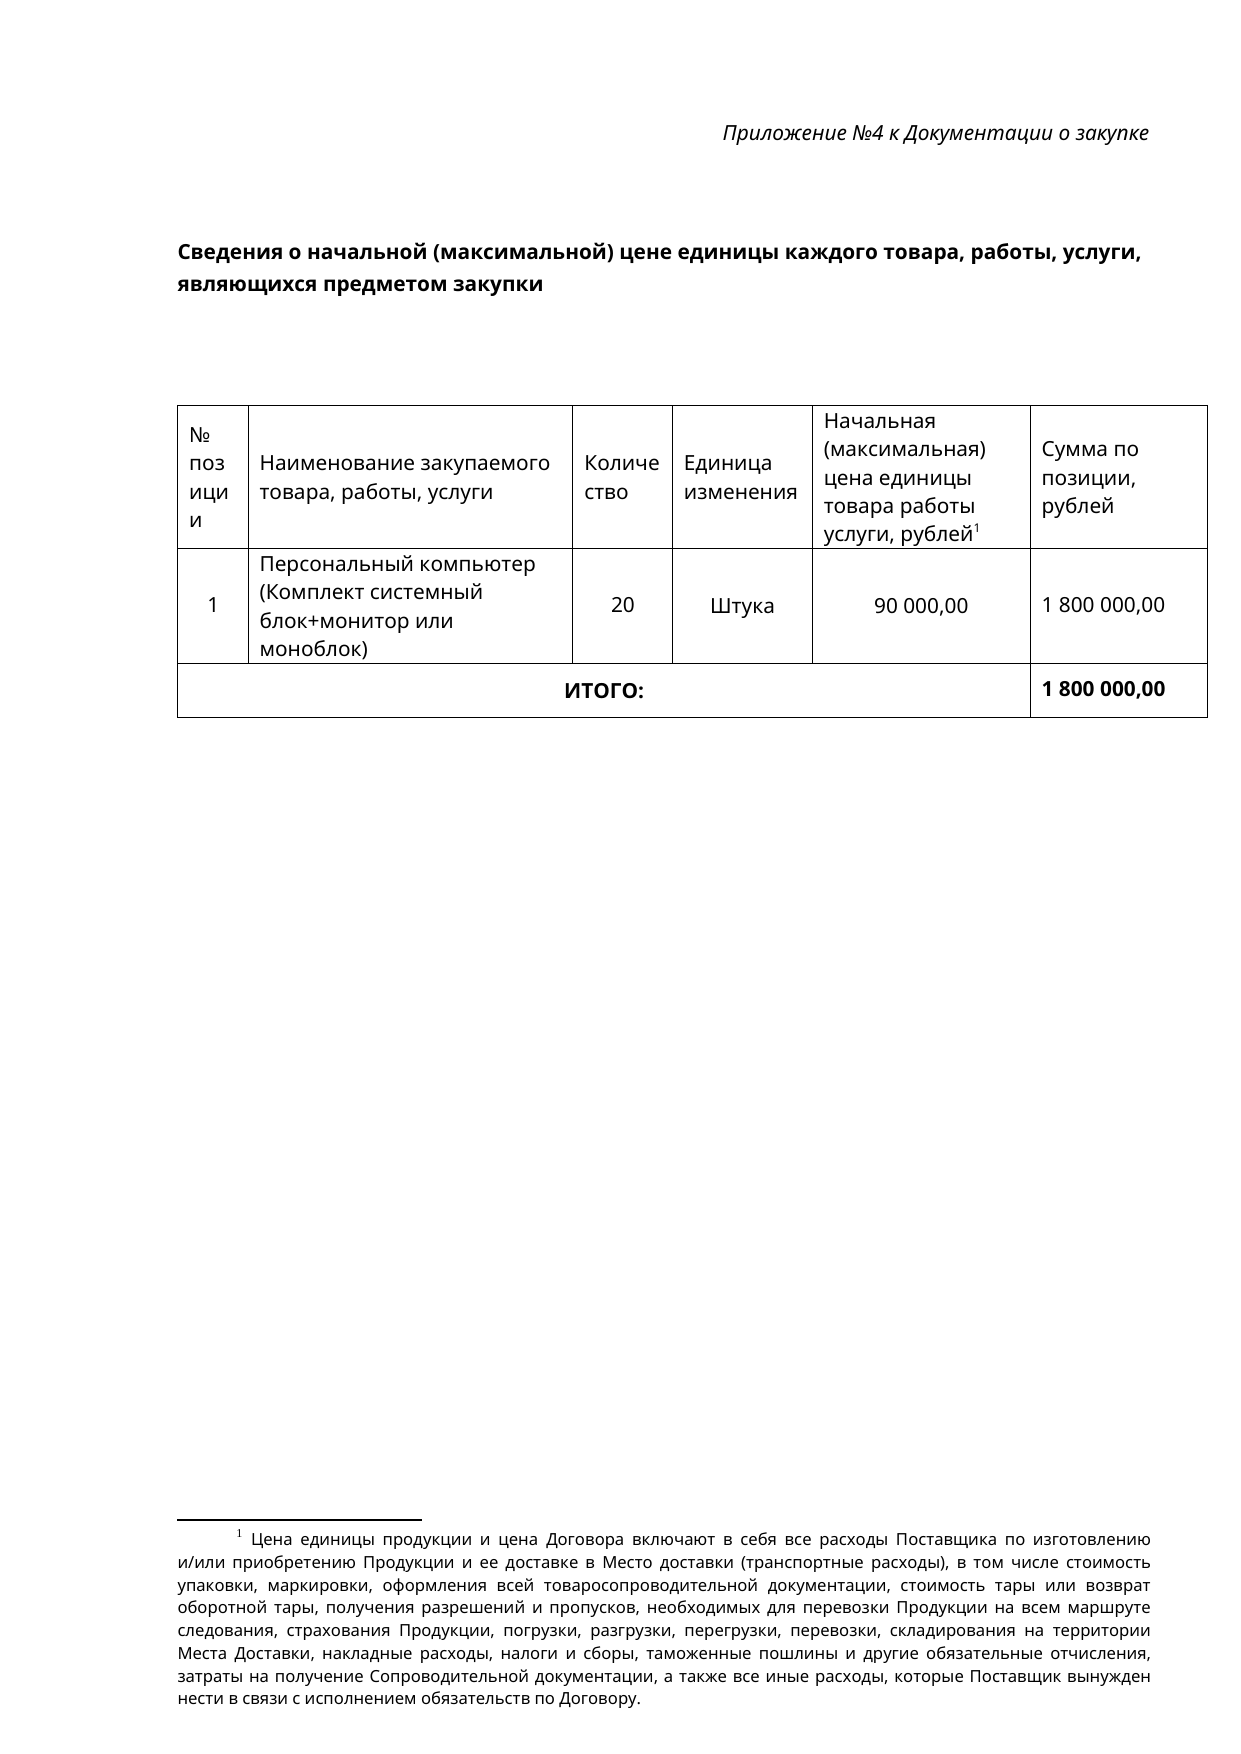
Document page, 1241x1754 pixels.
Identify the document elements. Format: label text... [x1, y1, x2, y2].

table_cell 20 [573, 549, 672, 663]
table_cell ИТОГО: [178, 664, 1030, 717]
table_cell Персональный компьютер (Комплект системный блок+монитор или моноблок) [249, 549, 572, 663]
table_header Начальная (максимальная) цена единицы товара работы услуги, рублей [813, 406, 1030, 548]
table_cell 1 800 000,00 [1031, 549, 1207, 663]
table_header Единица изменения [673, 406, 812, 548]
table_cell 1 [178, 549, 248, 663]
table_cell 1 800 000,00 [1031, 664, 1207, 717]
table_cell 90 000,00 [813, 549, 1030, 663]
text Сведения о начальной (максимальной) цене единицы каждого товара, работы, услуги, являющихся предметом закупки [177, 237, 1152, 298]
table_header Наименование закупаемого товара, работы, услуги [249, 406, 572, 548]
table_header № позиции [178, 406, 248, 548]
table_header Количество [573, 406, 672, 548]
table_cell Штука [673, 549, 812, 663]
list Приложение №4 к Документации о закупке [252, 118, 1152, 147]
table_header Сумма по позиции, рублей [1031, 406, 1207, 548]
